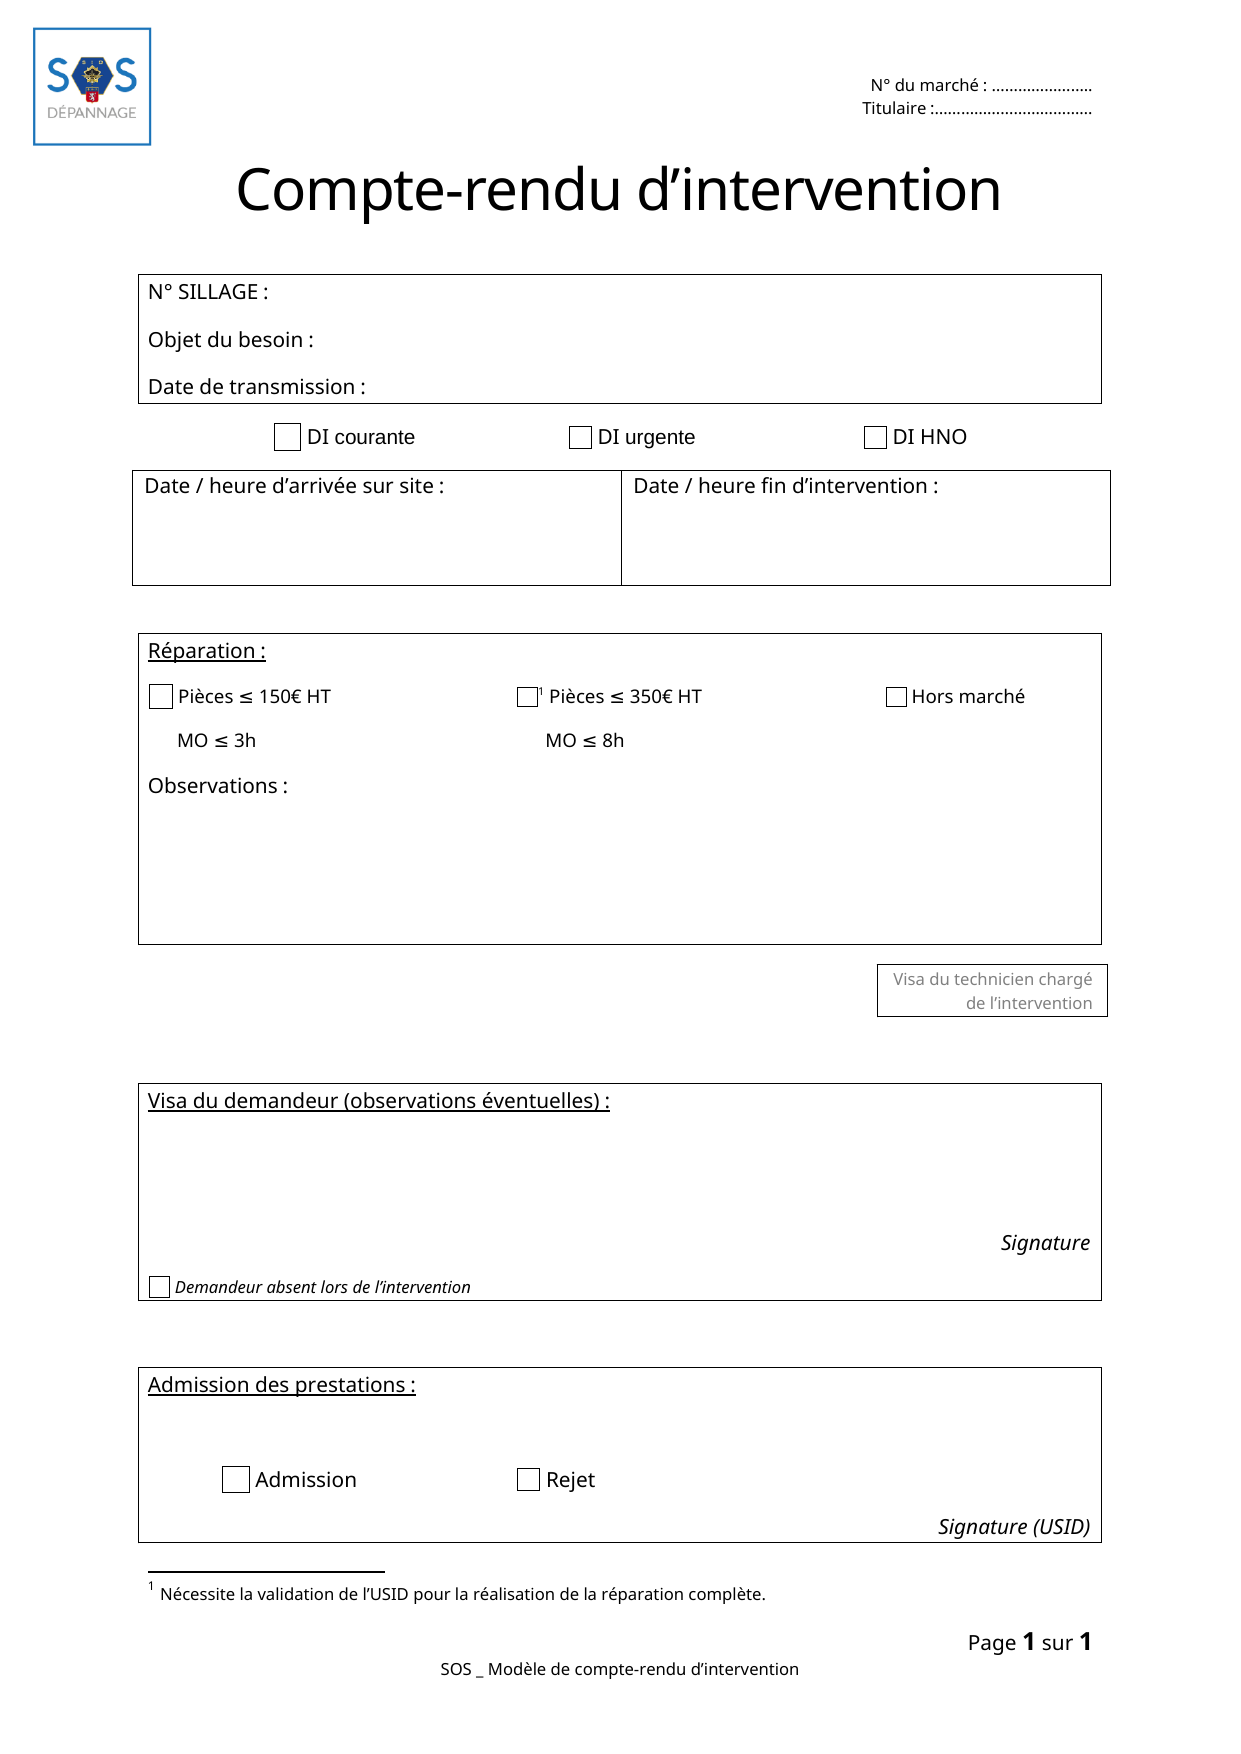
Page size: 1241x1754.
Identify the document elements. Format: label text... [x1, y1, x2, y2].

text DI courante DI urgente DI HNO [148, 422, 1093, 451]
text Demandeur absent lors de l’intervention [139, 1272, 1101, 1300]
table_header Date / heure d’arrivée sur site : [133, 471, 621, 584]
picture [30, 25, 154, 149]
text Visa du demandeur (observations éventuelles) : [139, 1084, 1101, 1115]
text Date de transmission : [139, 369, 1101, 403]
text Signature (USID) [139, 1509, 1101, 1542]
text Observations : [139, 768, 1101, 800]
text Admission Rejet [139, 1462, 1101, 1493]
text Visa du technicien chargé de l’intervention [878, 965, 1107, 1016]
table_header Date / heure fin d’intervention : [622, 471, 1110, 584]
text Pièces ≤ 150€ HT Pièces ≤ 350€ HT Hors marché [139, 680, 1101, 709]
text Admission des prestations : [139, 1368, 1101, 1398]
text Objet du besoin : [139, 322, 1101, 353]
text N° SILLAGE : [139, 275, 1101, 306]
title Compte-rendu d’intervention [148, 148, 1093, 227]
text Réparation : [139, 634, 1101, 664]
text MO ≤ 3h MO ≤ 8h [139, 724, 1101, 753]
text Signature [139, 1225, 1101, 1257]
